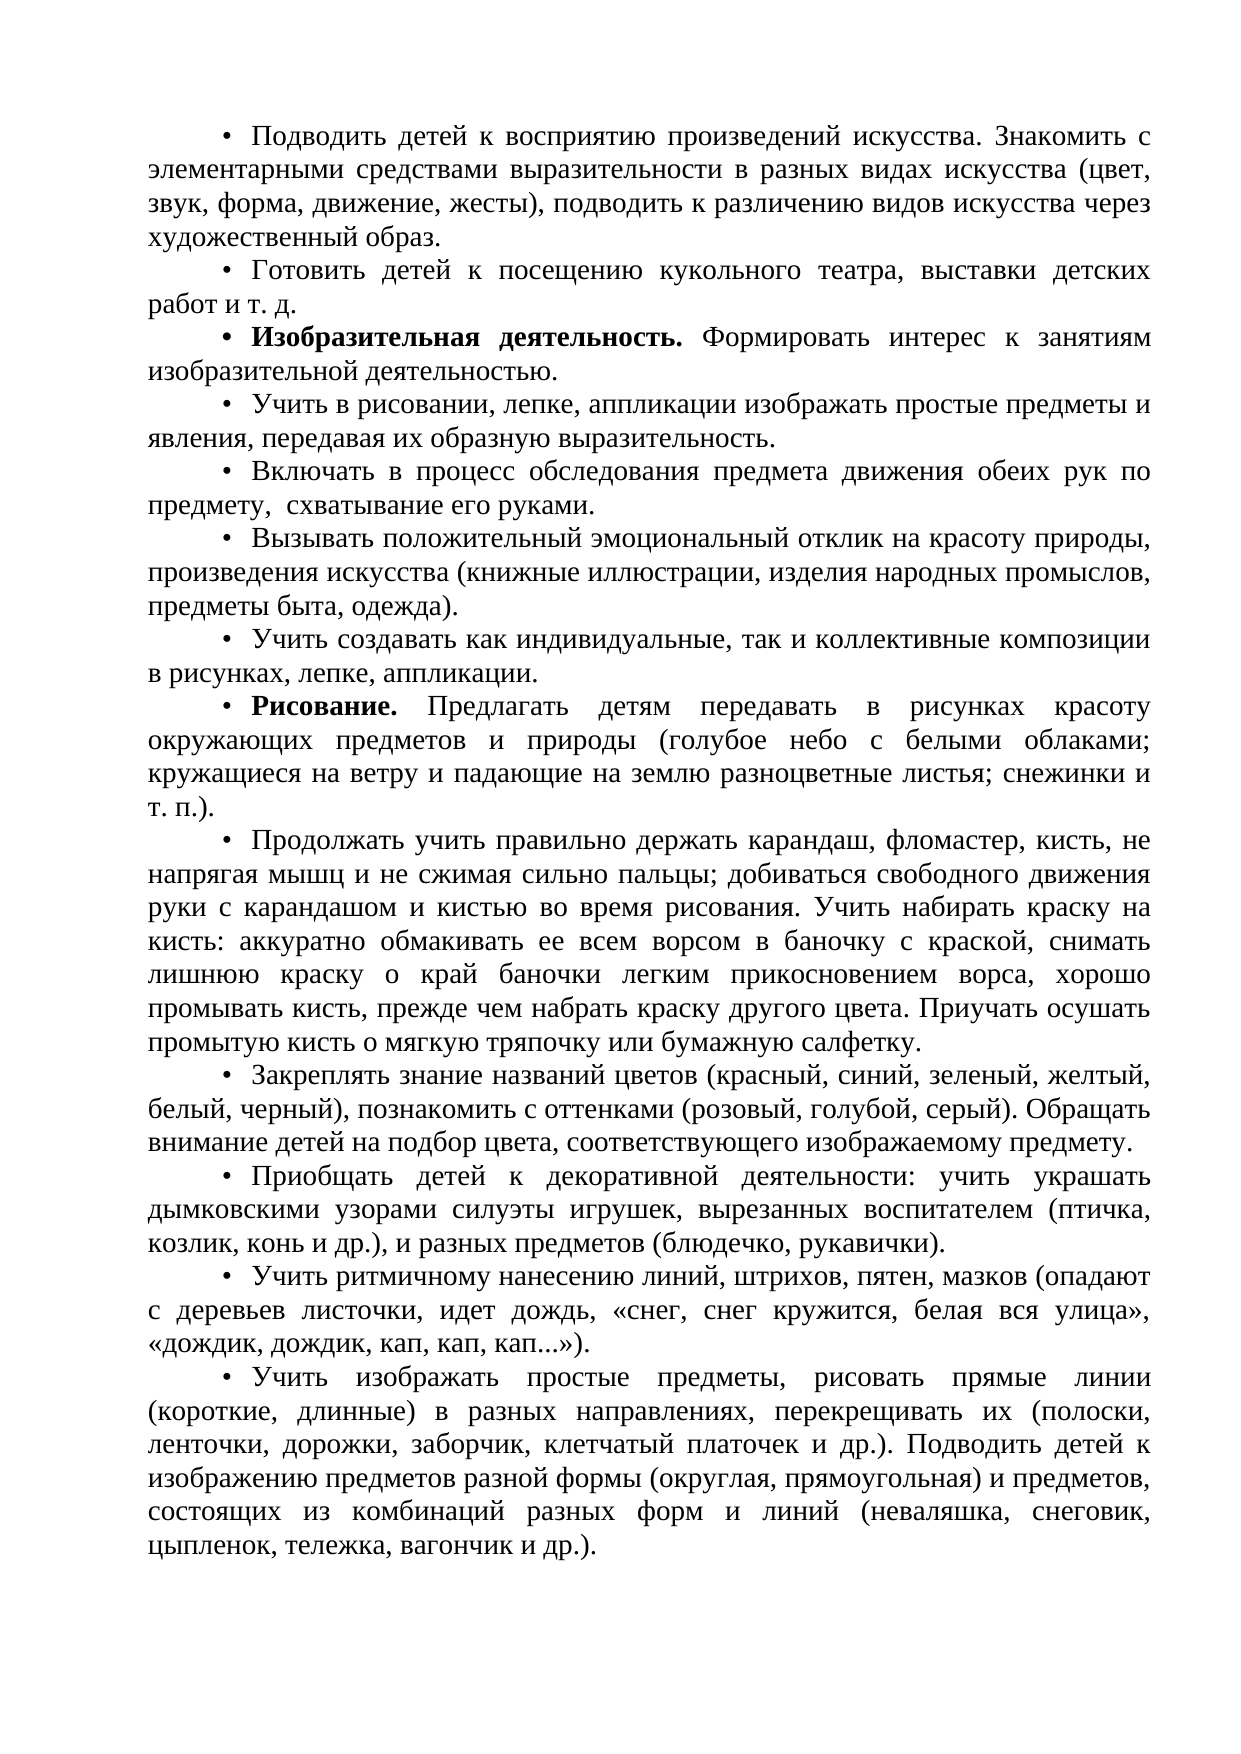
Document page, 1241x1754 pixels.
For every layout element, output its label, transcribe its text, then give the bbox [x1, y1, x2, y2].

list Учить изображать простые предметы, рисовать прямые линии (короткие, длинные) в разных направлениях, перекрещивать их (полоски, ленточки, дорожки, заборчик, клетчатый платочек и др.). Подводить детей к изображению предметов разной формы (округлая, прямоугольная) и предметов, состоящих из комбинаций разных форм и линий (неваляшка, снеговик, цыпленок, тележка, вагончик и др.). [148, 1359, 1152, 1560]
list Изобразительная деятельность. Формировать интерес к занятиям изобразительной деятельностью. [148, 319, 1152, 386]
list Готовить детей к посещению кукольного театра, выставки детских работ и т. д. [148, 252, 1152, 319]
list Учить в рисовании, лепке, аппликации изображать простые предметы и явления, передавая их образную выразительность. [148, 386, 1152, 453]
list Закреплять знание названий цветов (красный, синий, зеленый, желтый, белый, черный), познакомить с оттенками (розовый, голубой, серый). Обращать внимание детей на подбор цвета, соответствующего изображаемому предмету. [148, 1057, 1152, 1158]
list Вызывать положительный эмоциональный отклик на красоту природы, произведения искусства (книжные иллюстрации, изделия народных промыслов, предметы быта, одежда). [148, 521, 1152, 621]
list Учить создавать как индивидуальные, так и коллективные композиции в рисунках, лепке, аппликации. [148, 621, 1152, 688]
list Продолжать учить правильно держать карандаш, фломастер, кисть, не напрягая мышц и не сжимая сильно пальцы; добиваться свободного движения руки с карандашом и кистью во время рисования. Учить набирать краску на кисть: аккуратно обмакивать ее всем ворсом в баночку с краской, снимать лишнюю краску о край баночки легким прикосновением ворса, хорошо промывать кисть, прежде чем набрать краску другого цвета. Приучать осушать промытую кисть о мягкую тряпочку или бумажную салфетку. [148, 822, 1152, 1057]
list Включать в процесс обследования предмета движения обеих рук по предмету, схватывание его руками. [148, 453, 1152, 521]
list Подводить детей к восприятию произведений искусства. Знакомить с элементарными средствами выразительности в разных видах искусства (цвет, звук, форма, движение, жесты), подводить к различению видов искусства через художественный образ. [148, 118, 1152, 252]
list Рисование. Предлагать детям передавать в рисунках красоту окружающих предметов и природы (голубое небо с белыми облаками; кружащиеся на ветру и падающие на землю разноцветные листья; снежинки и т. п.). [148, 688, 1152, 822]
list Приобщать детей к декоративной деятельности: учить украшать дымковскими узорами силуэты игрушек, вырезанных воспитателем (птичка, козлик, конь и др.), и разных предметов (блюдечко, рукавички). [148, 1158, 1152, 1258]
list Учить ритмичному нанесению линий, штрихов, пятен, мазков (опадают с деревьев листочки, идет дождь, «снег, снег кружится, белая вся улица», «дождик, дождик, кап, кап, кап...»). [148, 1258, 1152, 1359]
